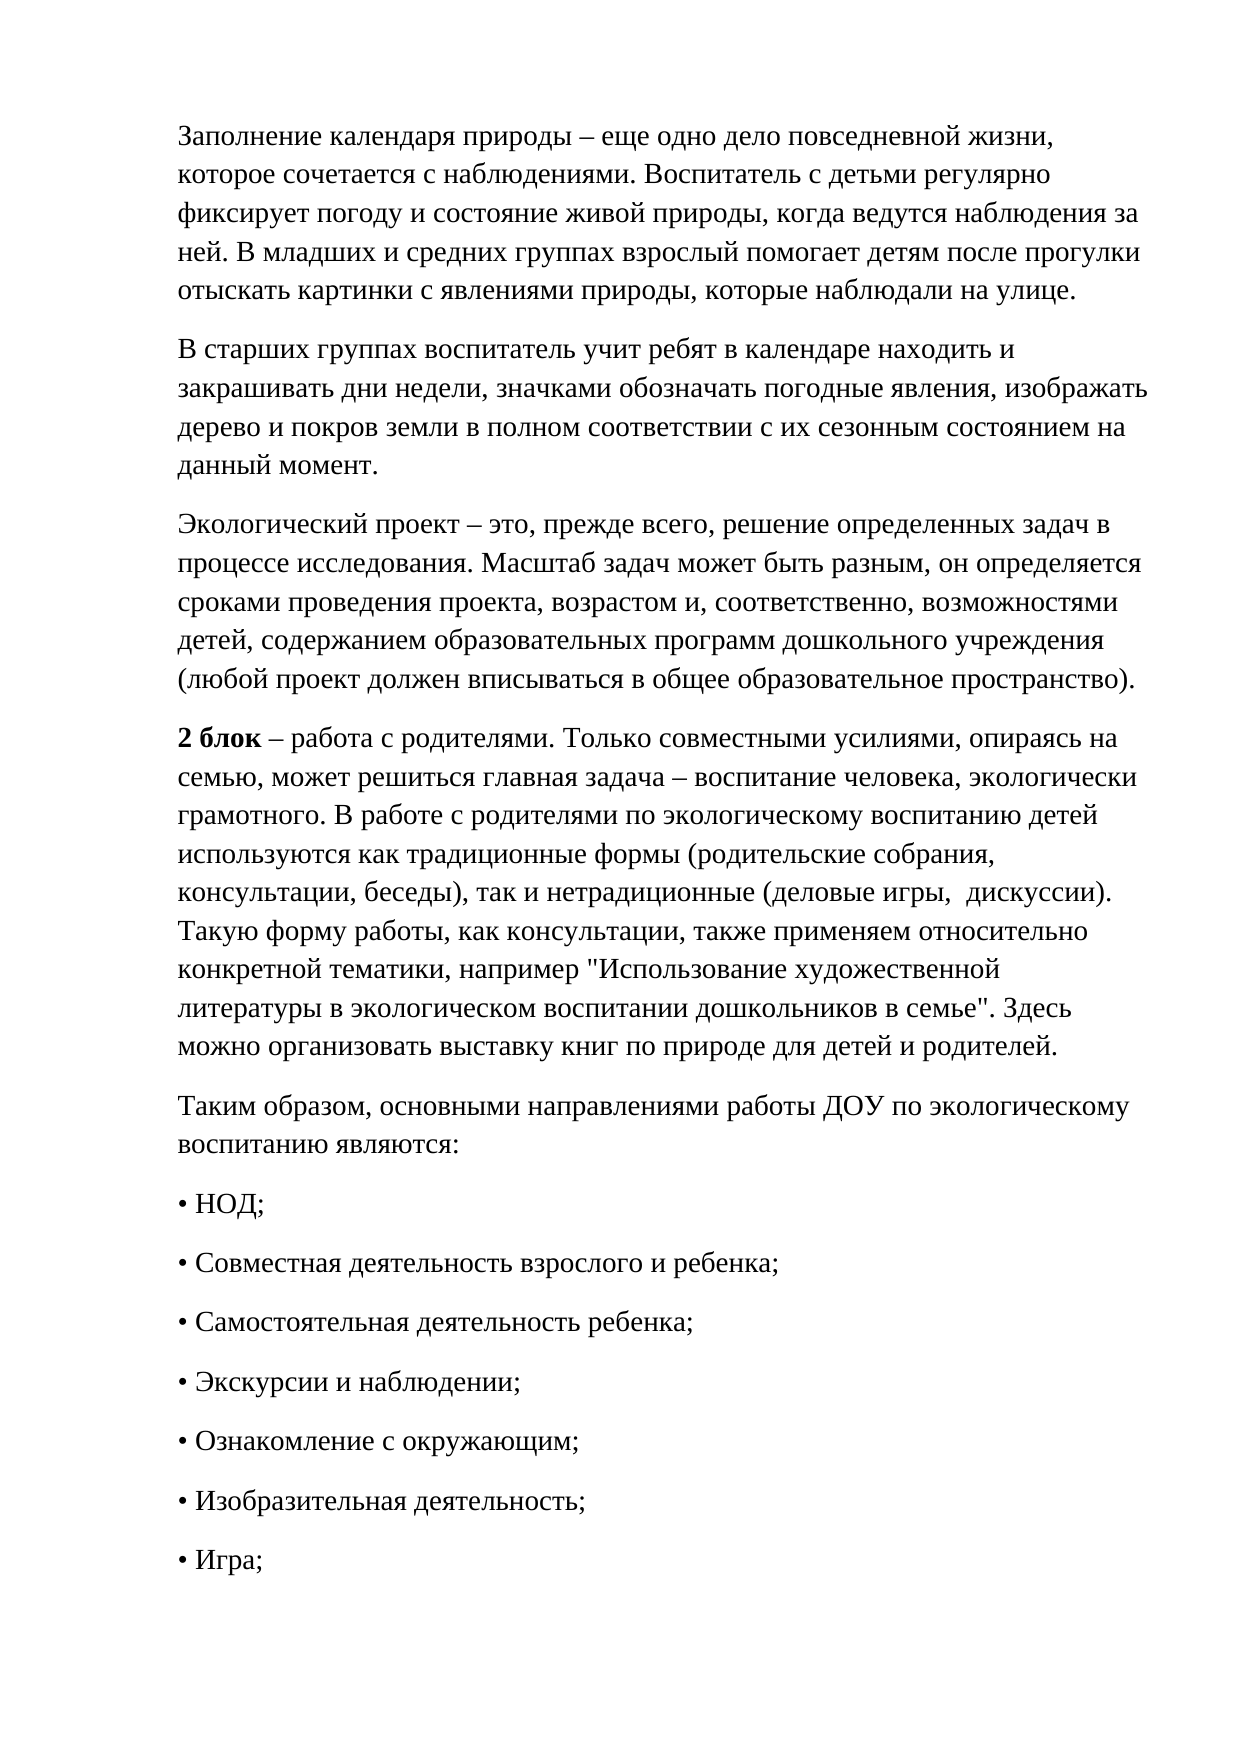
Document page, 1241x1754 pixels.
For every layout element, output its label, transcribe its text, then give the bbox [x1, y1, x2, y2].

text • НОД; [177, 1186, 1152, 1219]
text • Изобразительная деятельность; [177, 1483, 1152, 1516]
text Экологический проект – это, прежде всего, решение определенных задач в процессе исследования. Масштаб задач может быть разным, он определяется сроками проведения проекта, возрастом и, соответственно, возможностями детей, содержанием образовательных программ дошкольного учреждения (любой проект должен вписываться в общее образовательное пространство). [177, 507, 1152, 694]
text 2 блок – работа с родителями. Только совместными усилиями, опираясь на семью, может решиться главная задача – воспитание человека, экологически грамотного. В работе с родителями по экологическому воспитанию детей используются как традиционные формы (родительские собрания, консультации, беседы), так и нетрадиционные (деловые игры, дискуссии). Такую форму работы, как консультации, также применяем относительно конкретной тематики, например "Использование художественной литературы в экологическом воспитании дошкольников в семье". Здесь можно организовать выставку книг по природе для детей и родителей. [177, 720, 1152, 1062]
text • Игра; [177, 1542, 1152, 1576]
text В старших группах воспитатель учит ребят в календаре находить и закрашивать дни недели, значками обозначать погодные явления, изображать дерево и покров земли в полном соответствии с их сезонным состоянием на данный момент. [177, 332, 1152, 481]
text Заполнение календаря природы – еще одно дело повседневной жизни, которое сочетается с наблюдениями. Воспитатель с детьми регулярно фиксирует погоду и состояние живой природы, когда ведутся наблюдения за ней. В младших и средних группах взрослый помогает детям после прогулки отыскать картинки с явлениями природы, которые наблюдали на улице. [177, 118, 1152, 306]
text • Ознакомление с окружающим; [177, 1423, 1152, 1457]
text • Экскурсии и наблюдении; [177, 1364, 1152, 1397]
text • Совместная деятельность взрослого и ребенка; [177, 1245, 1152, 1279]
text Таким образом, основными направлениями работы ДОУ по экологическому воспитанию являются: [177, 1088, 1152, 1160]
text • Самостоятельная деятельность ребенка; [177, 1304, 1152, 1338]
